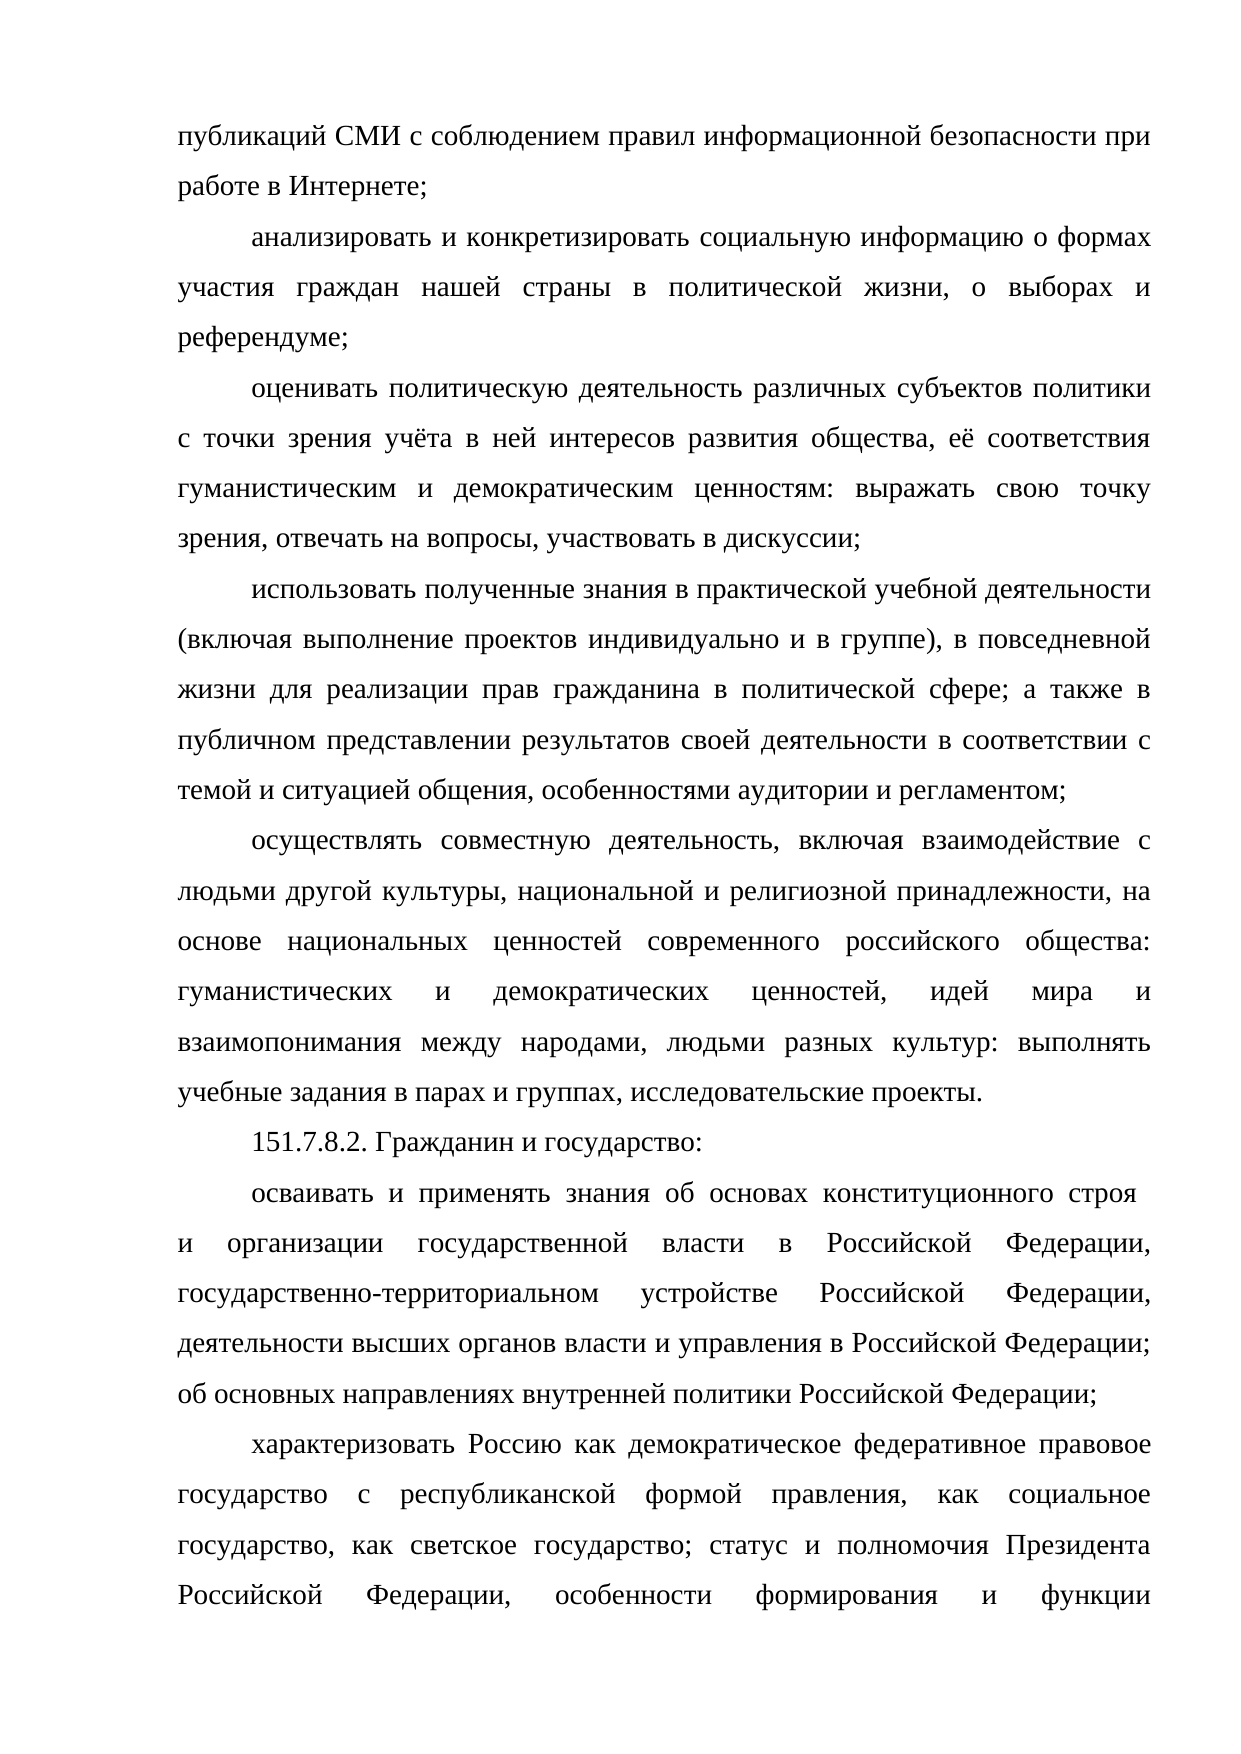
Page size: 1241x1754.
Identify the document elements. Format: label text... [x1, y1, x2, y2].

text использовать полученные знания в практической учебной деятельности (включая выполнение проектов индивидуально и в группе), в повседневной жизни для реализации прав гражданина в политической сфере; а также в публичном представлении результатов своей деятельности в соответствии с темой и ситуацией общения, особенностями аудитории и регламентом; [177, 571, 1152, 806]
text оценивать политическую деятельность различных субъектов политики с точки зрения учёта в ней интересов развития общества, её соответствия гуманистическим и демократическим ценностям: выражать свою точку зрения, отвечать на вопросы, участвовать в дискуссии; [177, 370, 1152, 554]
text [177, 118, 1152, 202]
text осуществлять совместную деятельность, включая взаимодействие с людьми другой культуры, национальной и религиозной принадлежности, на основе национальных ценностей современного российского общества: гуманистических и демократических ценностей, идей мира и взаимопонимания между народами, людьми разных культур: выполнять учебные задания в парах и группах, исследовательские проекты. [177, 822, 1152, 1108]
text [177, 1426, 1152, 1611]
text анализировать и конкретизировать социальную информацию о формах участия граждан нашей страны в политической жизни, о выборах и референдуме; [177, 219, 1152, 353]
text осваивать и применять знания об основах конституционного строя и организации государственной власти в Российской Федерации, государственно-территориальном устройстве Российской Федерации, деятельности высших органов власти и управления в Российской Федерации; об основных направлениях внутренней политики Российской Федерации; [177, 1175, 1152, 1409]
text 151.7.8.2. Гражданин и государство: [177, 1124, 1152, 1158]
